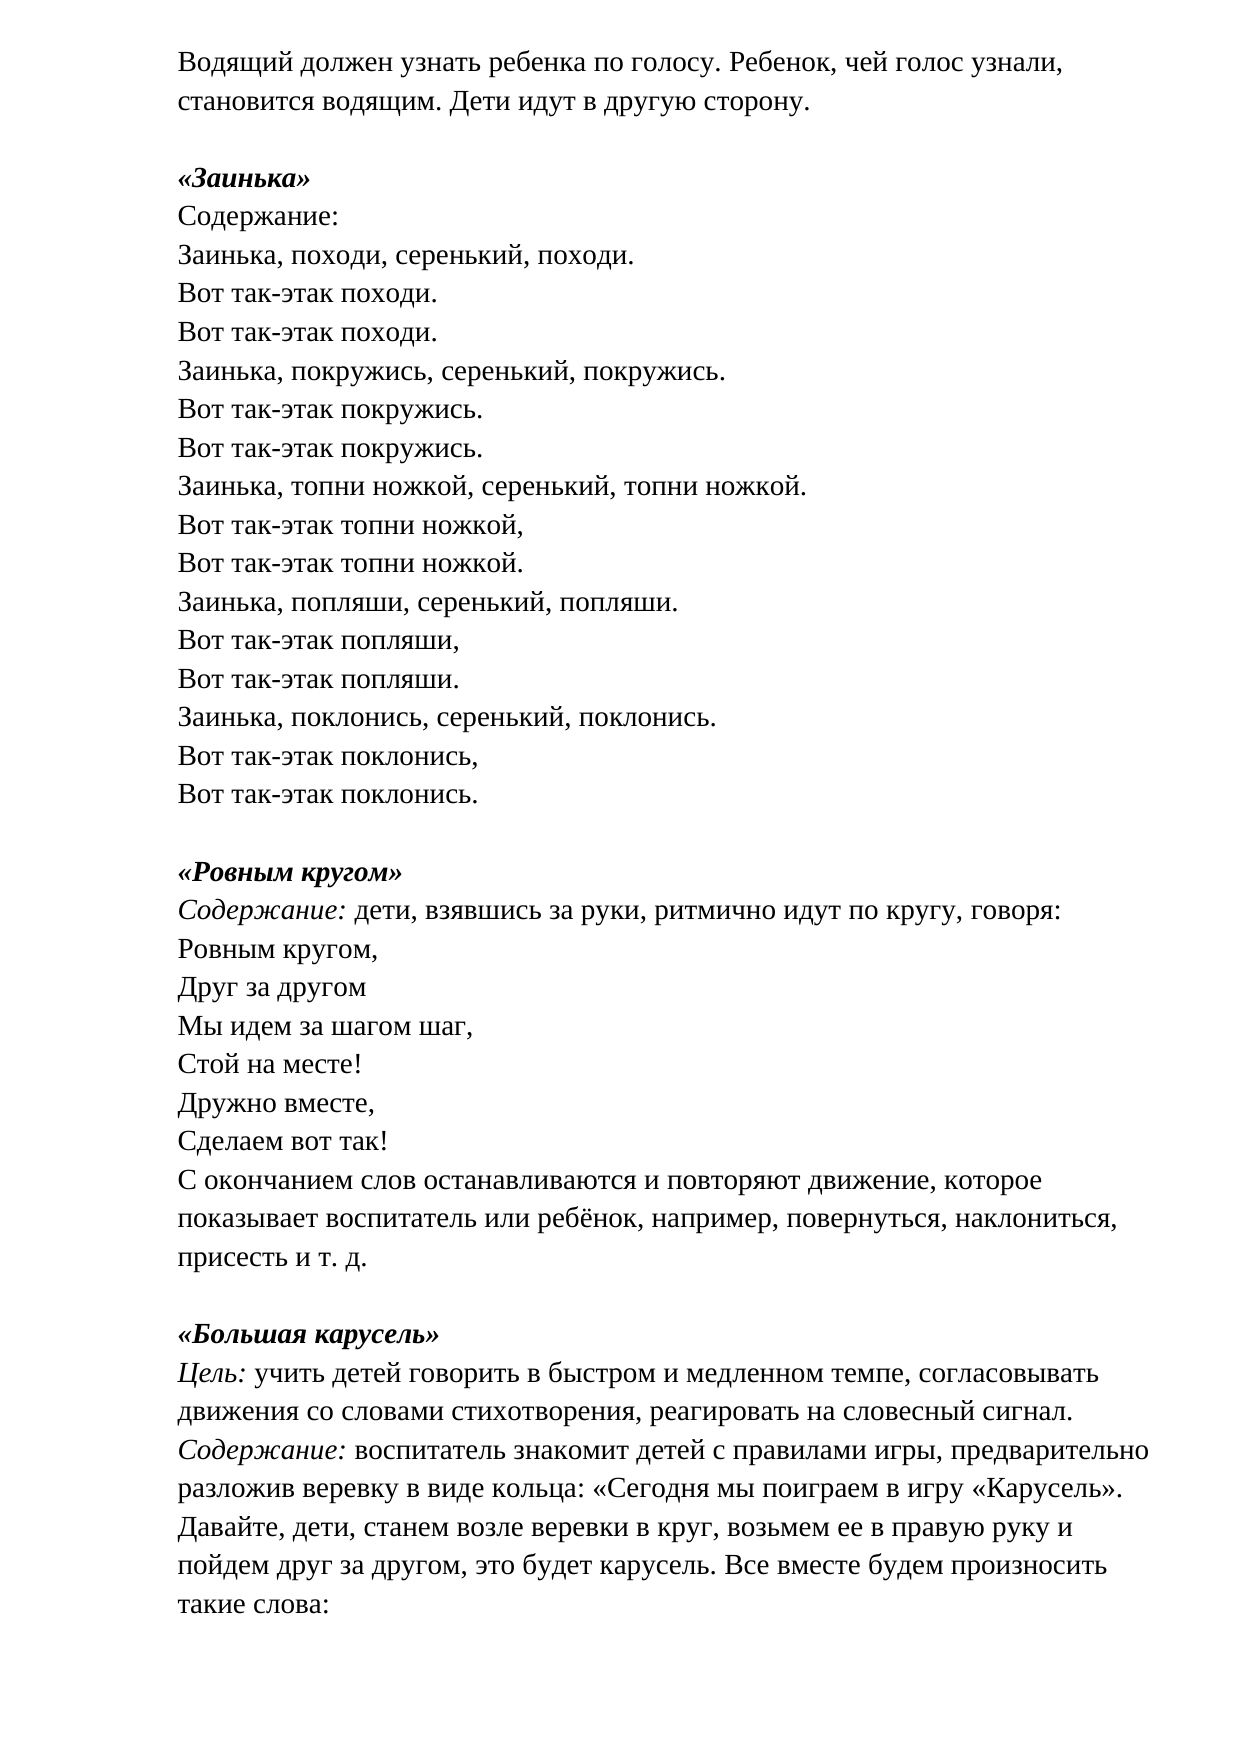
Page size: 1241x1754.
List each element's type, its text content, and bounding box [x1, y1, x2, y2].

text Вот так-этак покружись. [177, 430, 1152, 463]
text Ровным кругом, [177, 931, 1152, 964]
text Вот так-этак походи. [177, 314, 1152, 348]
text Заинька, походи, серенький, походи. [177, 237, 1152, 271]
text Содержание: воспитатель знакомит детей с правилами игры, предварительно разложив веревку в виде кольца: «Сегодня мы поиграем в игру «Карусель». Давайте, дети, станем возле веревки в круг, возьмем ее в правую руку и пойдем друг за другом, это будет карусель. Все вместе будем произносить такие слова: [177, 1432, 1152, 1619]
text Вот так-этак покружись. [177, 391, 1152, 425]
text Друг за другом [177, 969, 1152, 1003]
text Заинька, топни ножкой, серенький, топни ножкой. [177, 468, 1152, 502]
text Вот так-этак топни ножкой. [177, 545, 1152, 579]
text «Ровным кругом» [177, 854, 1152, 887]
text Сделаем вот так! [177, 1123, 1152, 1157]
text Вот так-этак топни ножкой, [177, 507, 1152, 540]
text Содержание: [177, 198, 1152, 232]
text Содержание: дети, взявшись за руки, ритмично идут по кругу, говоря: [177, 892, 1152, 926]
text Вот так-этак поклонись. [177, 777, 1152, 810]
text Вот так-этак походи. [177, 276, 1152, 309]
text Стой на месте! [177, 1046, 1152, 1080]
text Водящий должен узнать ребенка по голосу. Ребенок, чей голос узнали, становится водящим. Дети идут в другую сторону. [177, 44, 1152, 116]
text Вот так-этак поклонись, [177, 738, 1152, 772]
text С окончанием слов останавливаются и повторяют движение, которое показывает воспитатель или ребёнок, например, повернуться, наклониться, присесть и т. д. [177, 1162, 1152, 1273]
text Цель: учить детей говорить в быстром и медленном темпе, согласовывать движения со словами стихотворения, реагировать на словесный сигнал. [177, 1355, 1152, 1427]
text Заинька, покружись, серенький, покружись. [177, 353, 1152, 386]
text «Заинька» [177, 160, 1152, 193]
text Дружно вместе, [177, 1085, 1152, 1118]
text Заинька, поклонись, серенький, поклонись. [177, 699, 1152, 733]
text Мы идем за шагом шаг, [177, 1008, 1152, 1041]
text Вот так-этак попляши. [177, 661, 1152, 694]
text Заинька, попляши, серенький, попляши. [177, 584, 1152, 617]
text Вот так-этак попляши, [177, 622, 1152, 656]
text «Большая карусель» [177, 1316, 1152, 1350]
